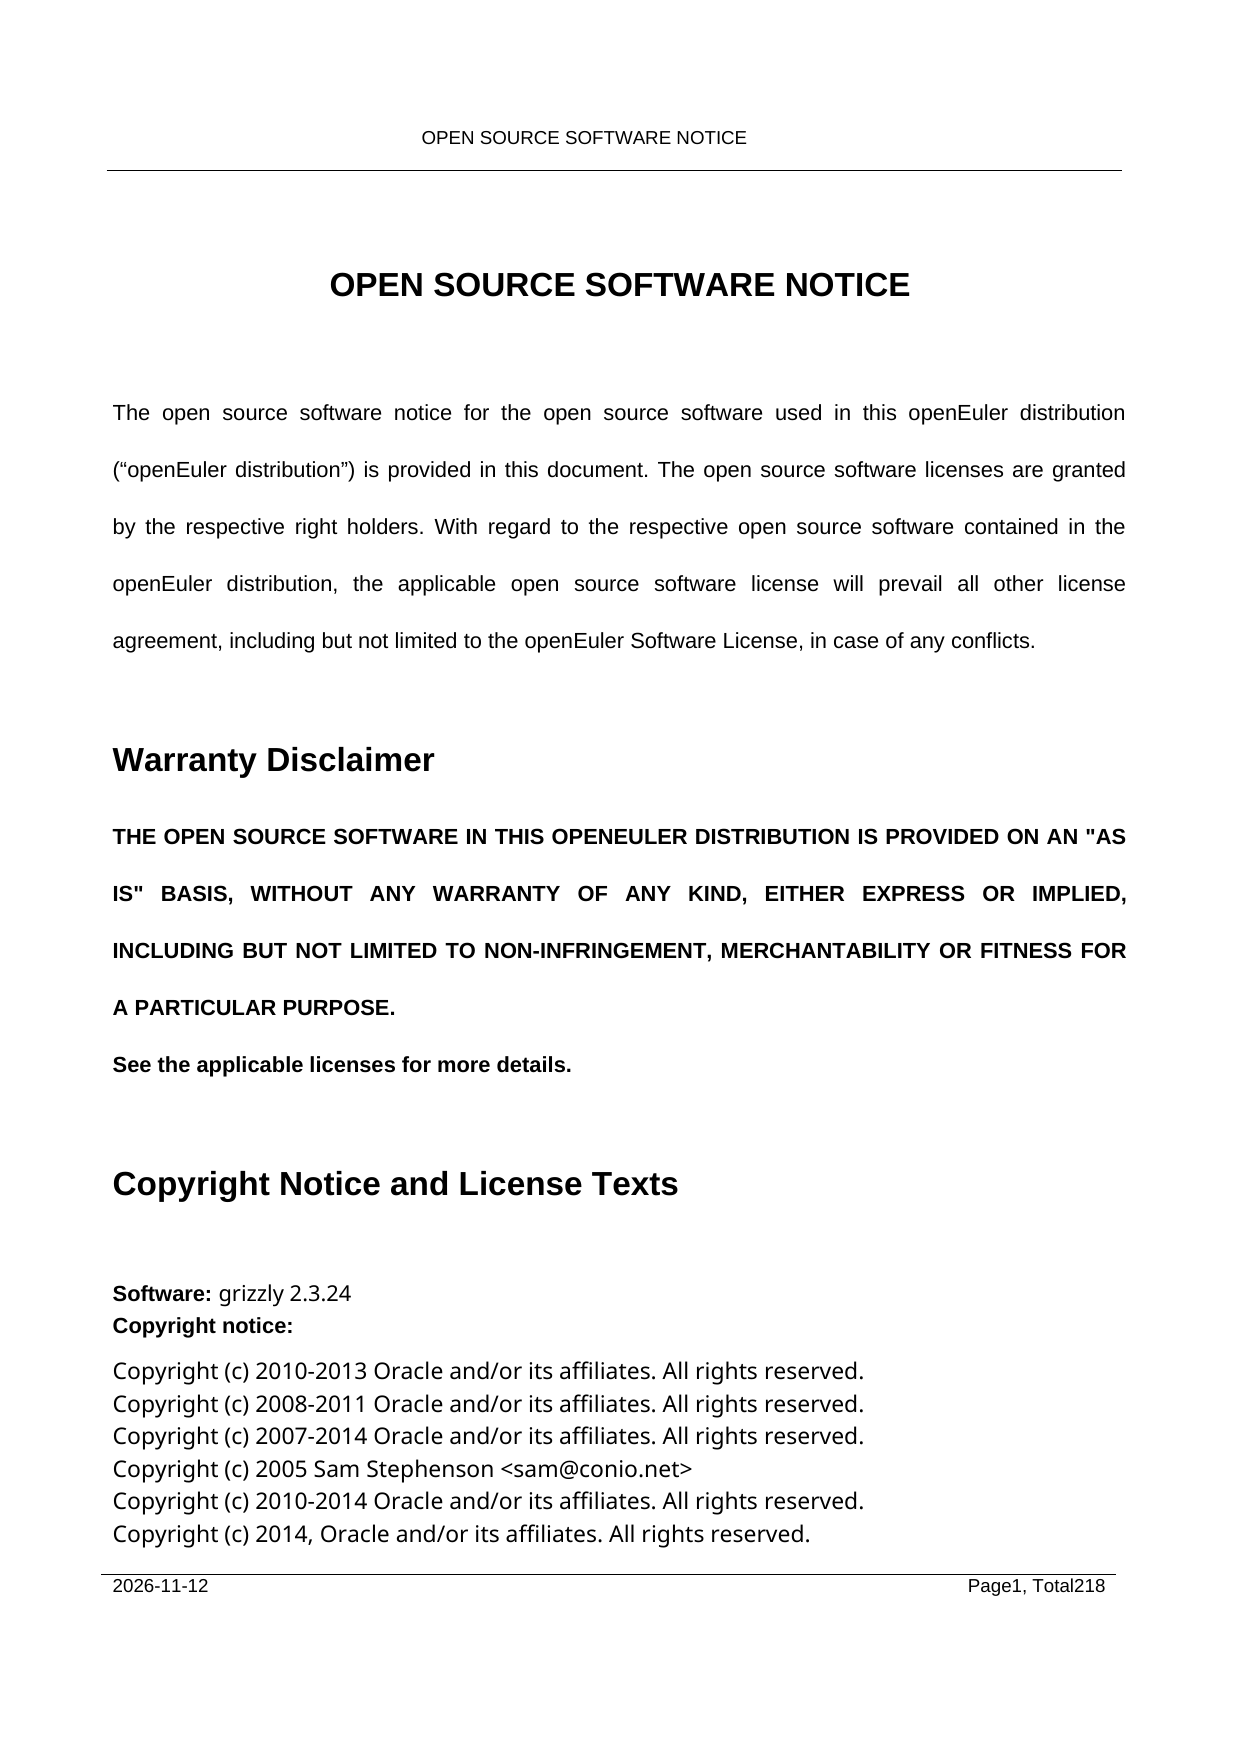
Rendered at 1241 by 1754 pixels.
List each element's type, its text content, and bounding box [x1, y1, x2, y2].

text The open source software notice for the open source software used in this openEuler distribution (“openEuler distribution”) is provided in this document. The open source software licenses are granted by the respective right holders. With regard to the respective open source software contained in the openEuler distribution, the applicable open source software license will prevail all other license agreement, including but not limited to the openEuler Software License, in case of any conflicts. [112, 397, 1128, 657]
text Warranty Disclaimer [112, 727, 1128, 792]
text Copyright Notice and License Texts [112, 1151, 1128, 1216]
text OPEN SOURCE SOFTWARE NOTICE [112, 251, 1128, 316]
text Software: grizzly 2.3.24 [112, 1277, 1128, 1309]
text THE OPEN SOURCE SOFTWARE IN THIS OPENEULER DISTRIBUTION IS PROVIDED ON AN "AS IS" BASIS, WITHOUT ANY WARRANTY OF ANY KIND, EITHER EXPRESS OR IMPLIED, INCLUDING BUT NOT LIMITED TO NON-INFRINGEMENT, MERCHANTABILITY OR FITNESS FOR A PARTICULAR PURPOSE. See the applicable licenses for more details. [112, 821, 1128, 1081]
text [112, 1354, 1128, 1549]
text Copyright notice: [112, 1309, 1128, 1342]
